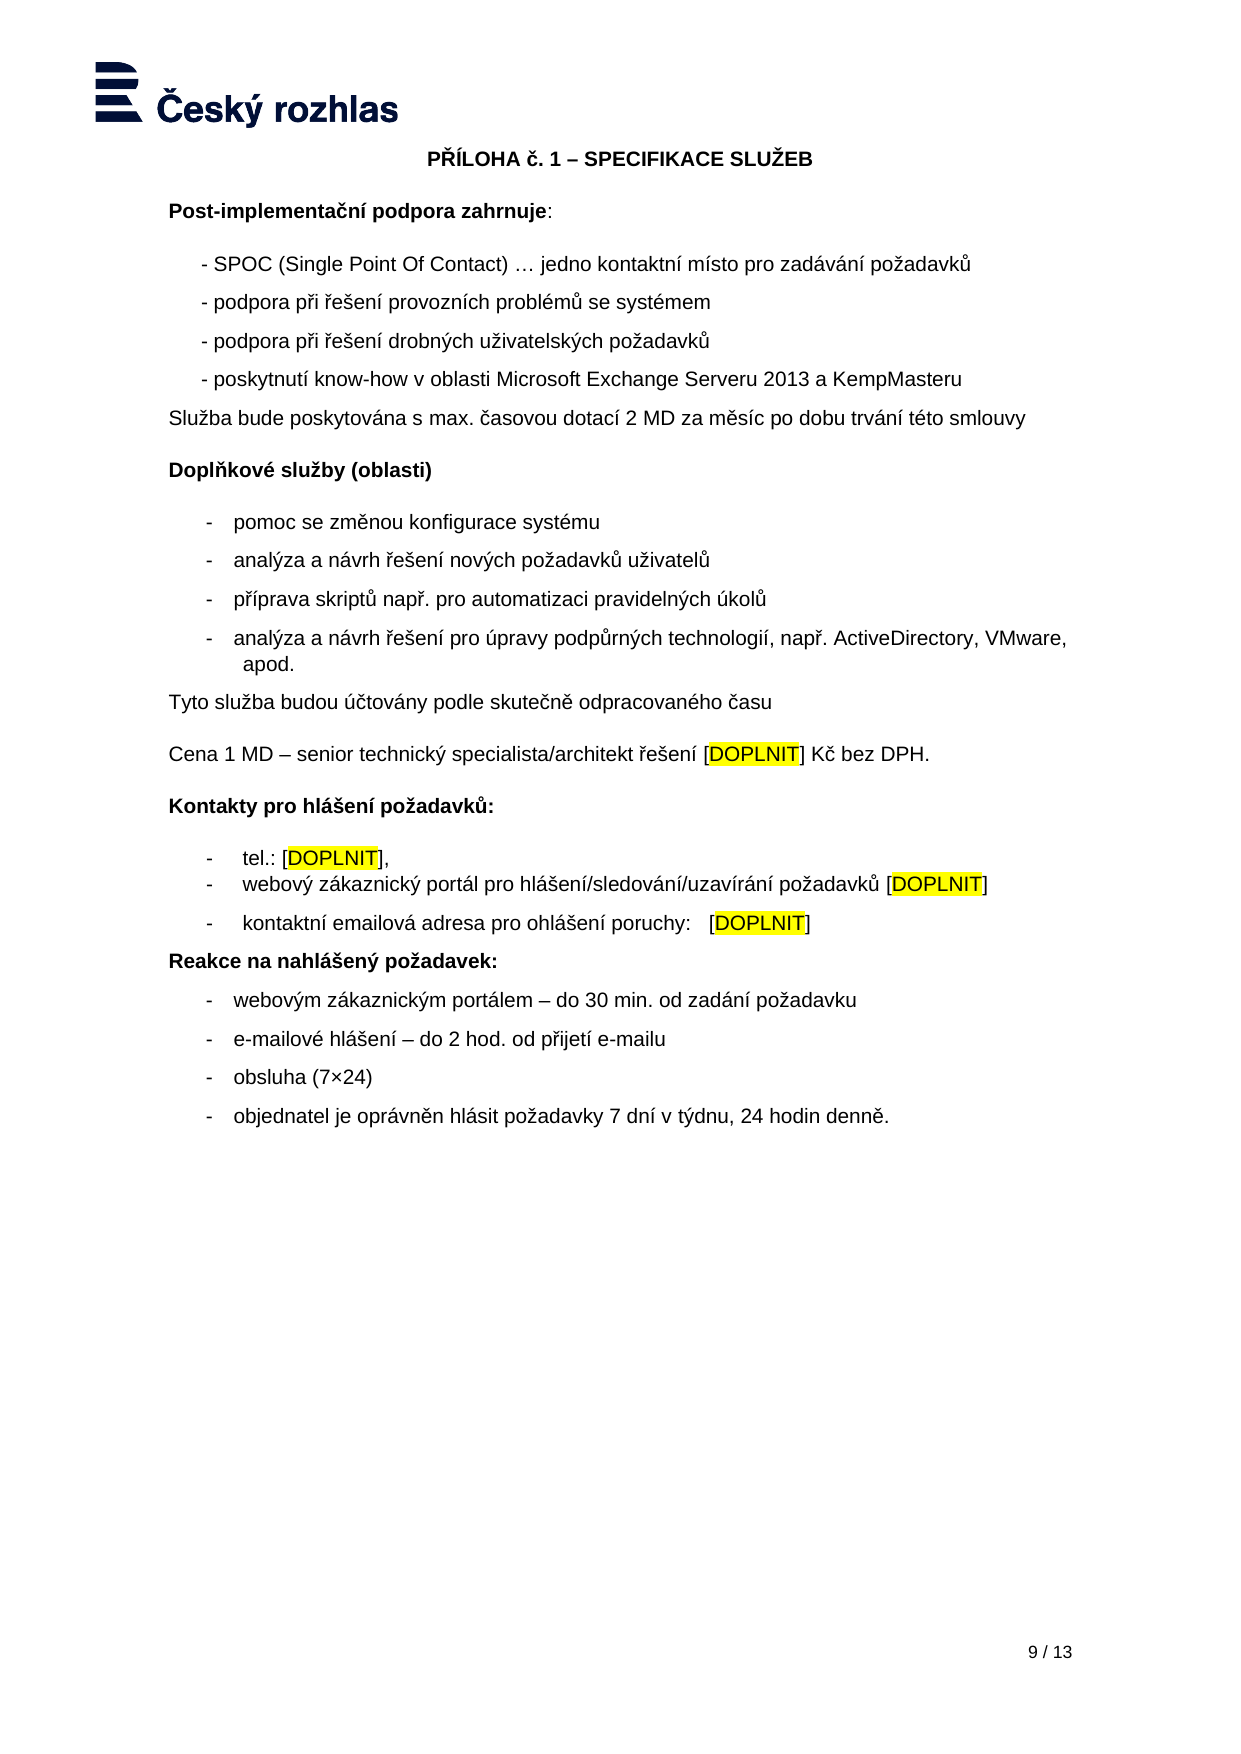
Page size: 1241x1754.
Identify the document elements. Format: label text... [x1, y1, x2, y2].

list webovým zákaznickým portálem – do 30 min. od zadání požadavku [206, 987, 1072, 1013]
list Tyto služba budou účtovány podle skutečně odpracovaného času [168, 689, 1072, 715]
list tel.: [DOPLNIT], [206, 845, 1072, 871]
list obsluha (7×24) [206, 1064, 1072, 1090]
list Kontakty pro hlášení požadavků: [168, 793, 1072, 819]
list příprava skriptů např. pro automatizaci pravidelných úkolů [206, 586, 1072, 612]
list pomoc se změnou konfigurace systému [206, 508, 1072, 534]
list PŘÍLOHA č. 1 – SPECIFIKACE SLUŽEB [168, 146, 1072, 172]
list Post-implementační podpora zahrnuje: [168, 198, 1072, 224]
list analýza a návrh řešení nových požadavků uživatelů [206, 547, 1072, 573]
list Cena 1 MD – senior technický specialista/architekt řešení [DOPLNIT] Kč bez DPH. [168, 741, 1072, 767]
list Reakce na nahlášený požadavek: [168, 948, 1072, 974]
list Služba bude poskytována s max. časovou dotací 2 MD za měsíc po dobu trvání této smlouvy [168, 404, 1072, 430]
list - podpora při řešení provozních problémů se systémem [168, 289, 1072, 315]
list - podpora při řešení drobných uživatelských požadavků [168, 327, 1072, 353]
list webový zákaznický portál pro hlášení/sledování/uzavírání požadavků [DOPLNIT] [206, 871, 1072, 897]
list - poskytnutí know-how v oblasti Microsoft Exchange Serveru 2013 a KempMasteru [168, 366, 1072, 392]
picture [95, 62, 398, 128]
list Doplňkové služby (oblasti) [168, 456, 1072, 482]
list - SPOC (Single Point Of Contact) … jedno kontaktní místo pro zadávání požadavků [168, 250, 1072, 276]
list kontaktní emailová adresa pro ohlášení poruchy: [DOPLNIT] [206, 909, 1072, 936]
list e-mailové hlášení – do 2 hod. od přijetí e-mailu [206, 1025, 1072, 1051]
list analýza a návrh řešení pro úpravy podpůrných technologií, např. ActiveDirectory, VMware, apod. [206, 624, 1072, 676]
list objednatel je oprávněn hlásit požadavky 7 dní v týdnu, 24 hodin denně. [206, 1102, 1072, 1128]
